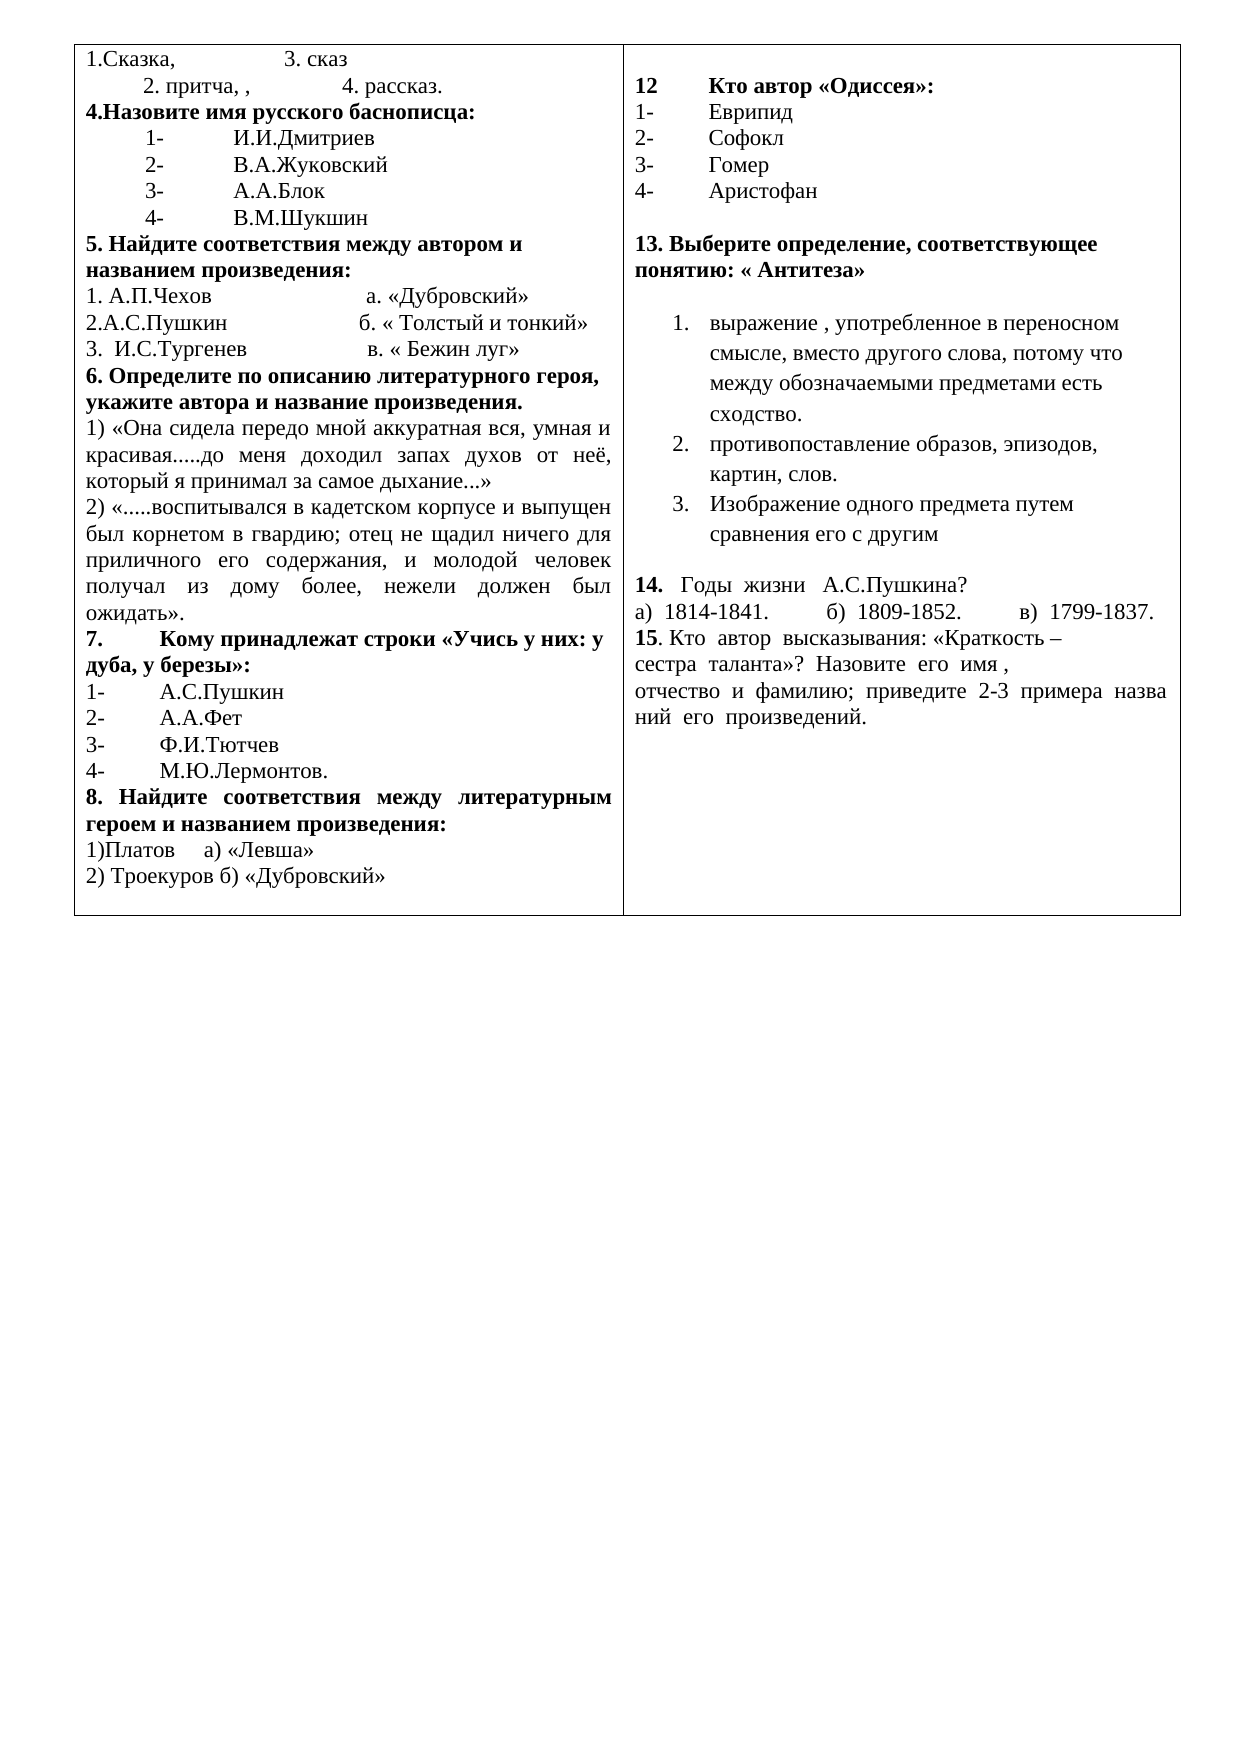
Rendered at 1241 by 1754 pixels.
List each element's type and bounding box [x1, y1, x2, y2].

table_header [624, 45, 1180, 915]
table_header [75, 45, 623, 915]
